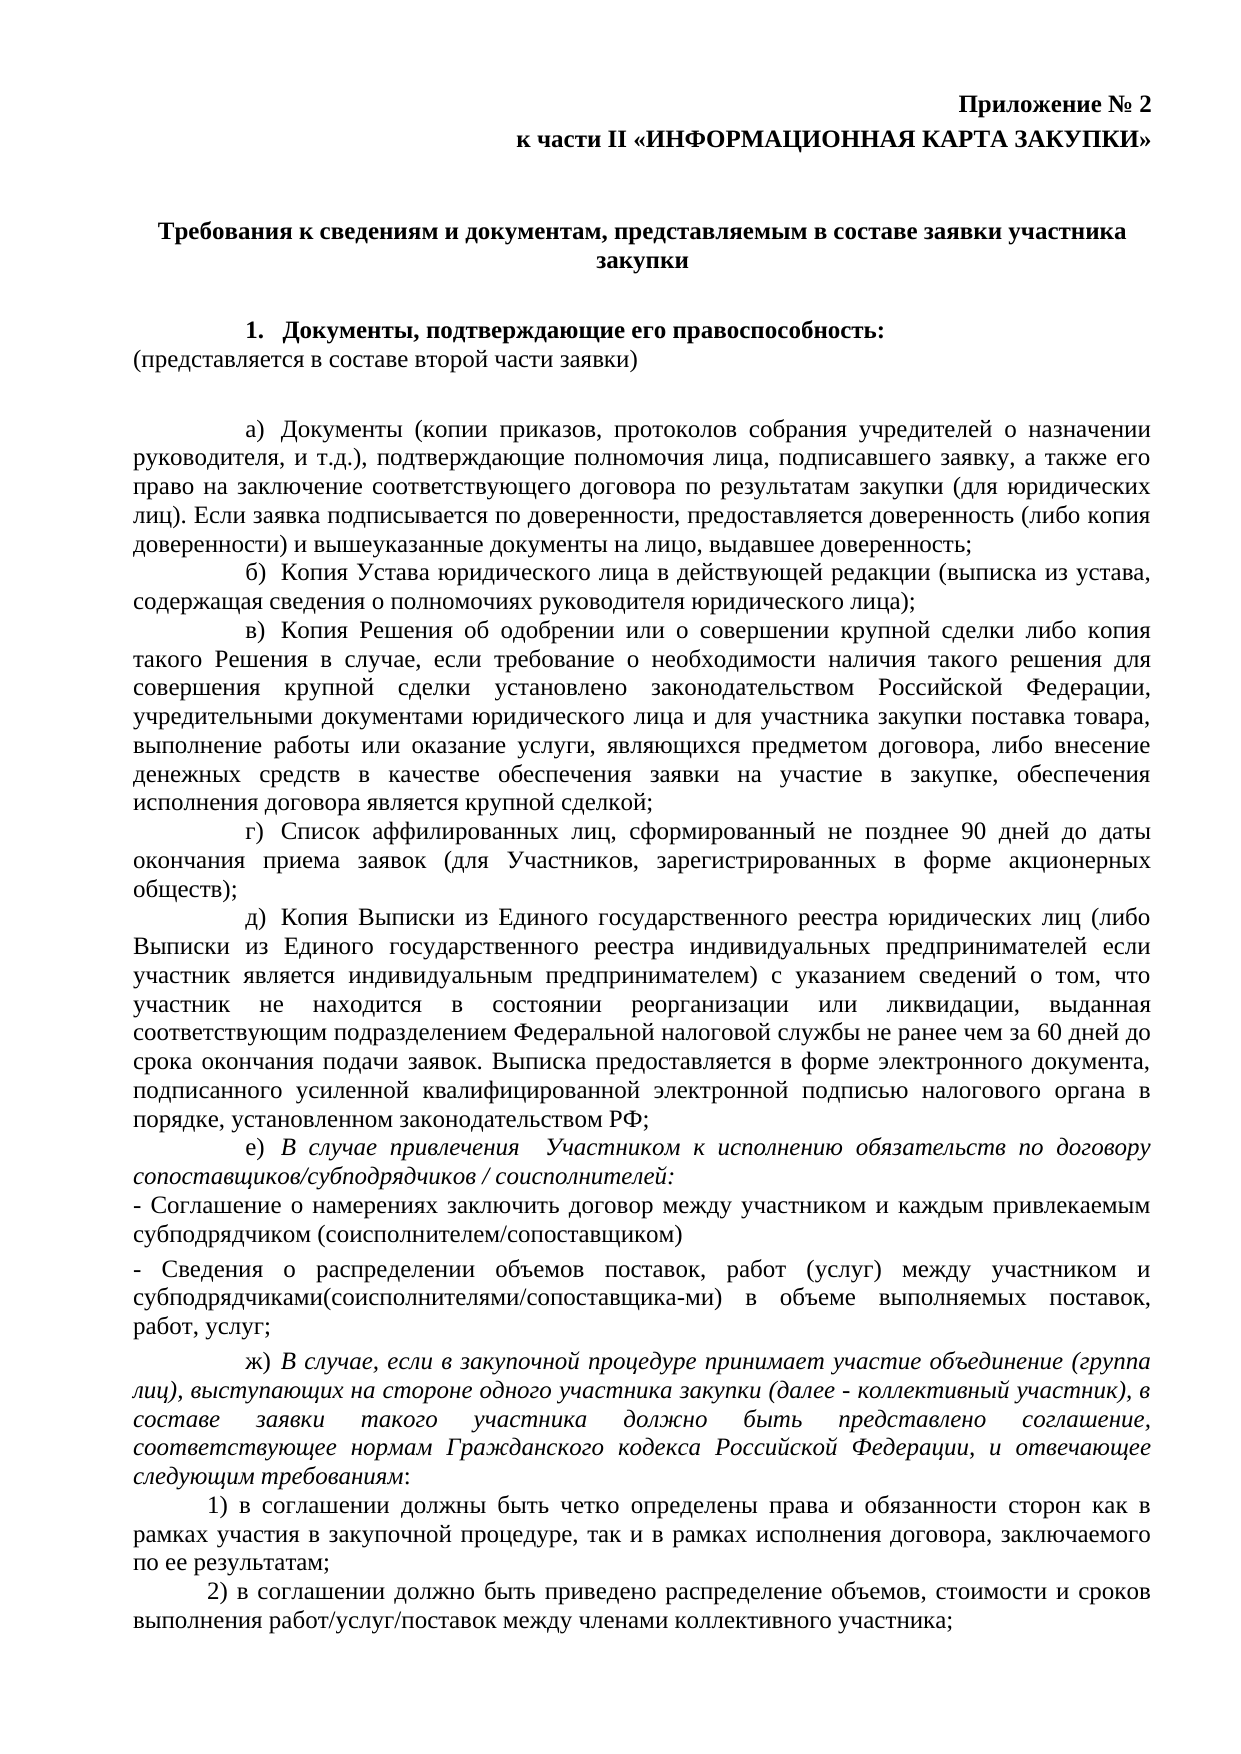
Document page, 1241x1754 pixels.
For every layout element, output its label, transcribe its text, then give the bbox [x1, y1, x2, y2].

subtitle Приложение № 2 [148, 89, 1152, 117]
text 2) в соглашении должно быть приведено распределение объемов, стоимости и сроков выполнения работ/услуг/поставок между членами коллективного участника; [133, 1576, 1152, 1634]
text Требования к сведениям и документам, представляемым в составе заявки участника закупки [133, 216, 1152, 274]
text к части II «ИНФОРМАЦИОННАЯ КАРТА ЗАКУПКИ» [133, 124, 1152, 152]
list Копия Выписки из Единого государственного реестра юридических лиц (либо Выписки из Единого государственного реестра индивидуальных предпринимателей если участник является индивидуальным предпринимателем) с указанием сведений о том, что участник не находится в состоянии реорганизации или ликвидации, выданная соответствующим подразделением Федеральной налоговой службы не ранее чем за 60 дней до срока окончания подачи заявок. Выписка предоставляется в форме электронного документа, подписанного усиленной квалифицированной электронной подписью налогового органа в порядке, установленном законодательством РФ; [133, 902, 1152, 1132]
list Список аффилированных лиц, сформированный не позднее 90 дней до даты окончания приема заявок (для Участников, зарегистрированных в форме акционерных обществ); [133, 816, 1152, 902]
list Копия Решения об одобрении или о совершении крупной сделки либо копия такого Решения в случае, если требование о необходимости наличия такого решения для совершения крупной сделки установлено законодательством Российской Федерации, учредительными документами юридического лица и для участника закупки поставка товара, выполнение работы или оказание услуги, являющихся предметом договора, либо внесение денежных средств в качестве обеспечения заявки на участие в закупке, обеспечения исполнения договора является крупной сделкой; [133, 615, 1152, 816]
text 1) в соглашении должны быть четко определены права и обязанности сторон как в рамках участия в закупочной процедуре, так и в рамках исполнения договора, заключаемого по ее результатам; [133, 1490, 1152, 1576]
text - Сведения о распределении объемов поставок, работ (услуг) между участником и субподрядчиками(соисполнителями/сопоставщика-ми) в объеме выполняемых поставок, работ, услуг; [133, 1254, 1152, 1340]
list Документы, подтверждающие его правоспособность: [245, 315, 1152, 344]
list Документы (копии приказов, протоколов собрания учредителей о назначении руководителя, и т.д.), подтверждающие полномочия лица, подписавшего заявку, а также его право на заключение соответствующего договора по результатам закупки (для юридических лиц). Если заявка подписывается по доверенности, предоставляется доверенность (либо копия доверенности) и вышеуказанные документы на лицо, выдавшее доверенность; [133, 414, 1152, 557]
text (представляется в составе второй части заявки) [133, 344, 1152, 372]
list Копия Устава юридического лица в действующей редакции (выписка из устава, содержащая сведения о полномочиях руководителя юридического лица); [133, 557, 1152, 615]
text - Соглашение о намерениях заключить договор между участником и каждым привлекаемым субподрядчиком (соисполнителем/сопоставщиком) [133, 1190, 1152, 1247]
list В случае привлечения Участником к исполнению обязательств по договору сопоставщиков/субподрядчиков / соисполнителей: [133, 1132, 1152, 1190]
list В случае, если в закупочной процедуре принимает участие объединение (группа лиц), выступающих на стороне одного участника закупки (далее - коллективный участник), в составе заявки такого участника должно быть представлено соглашение, соответствующее нормам Гражданского кодекса Российской Федерации, и отвечающее следующим требованиям: [133, 1346, 1152, 1490]
